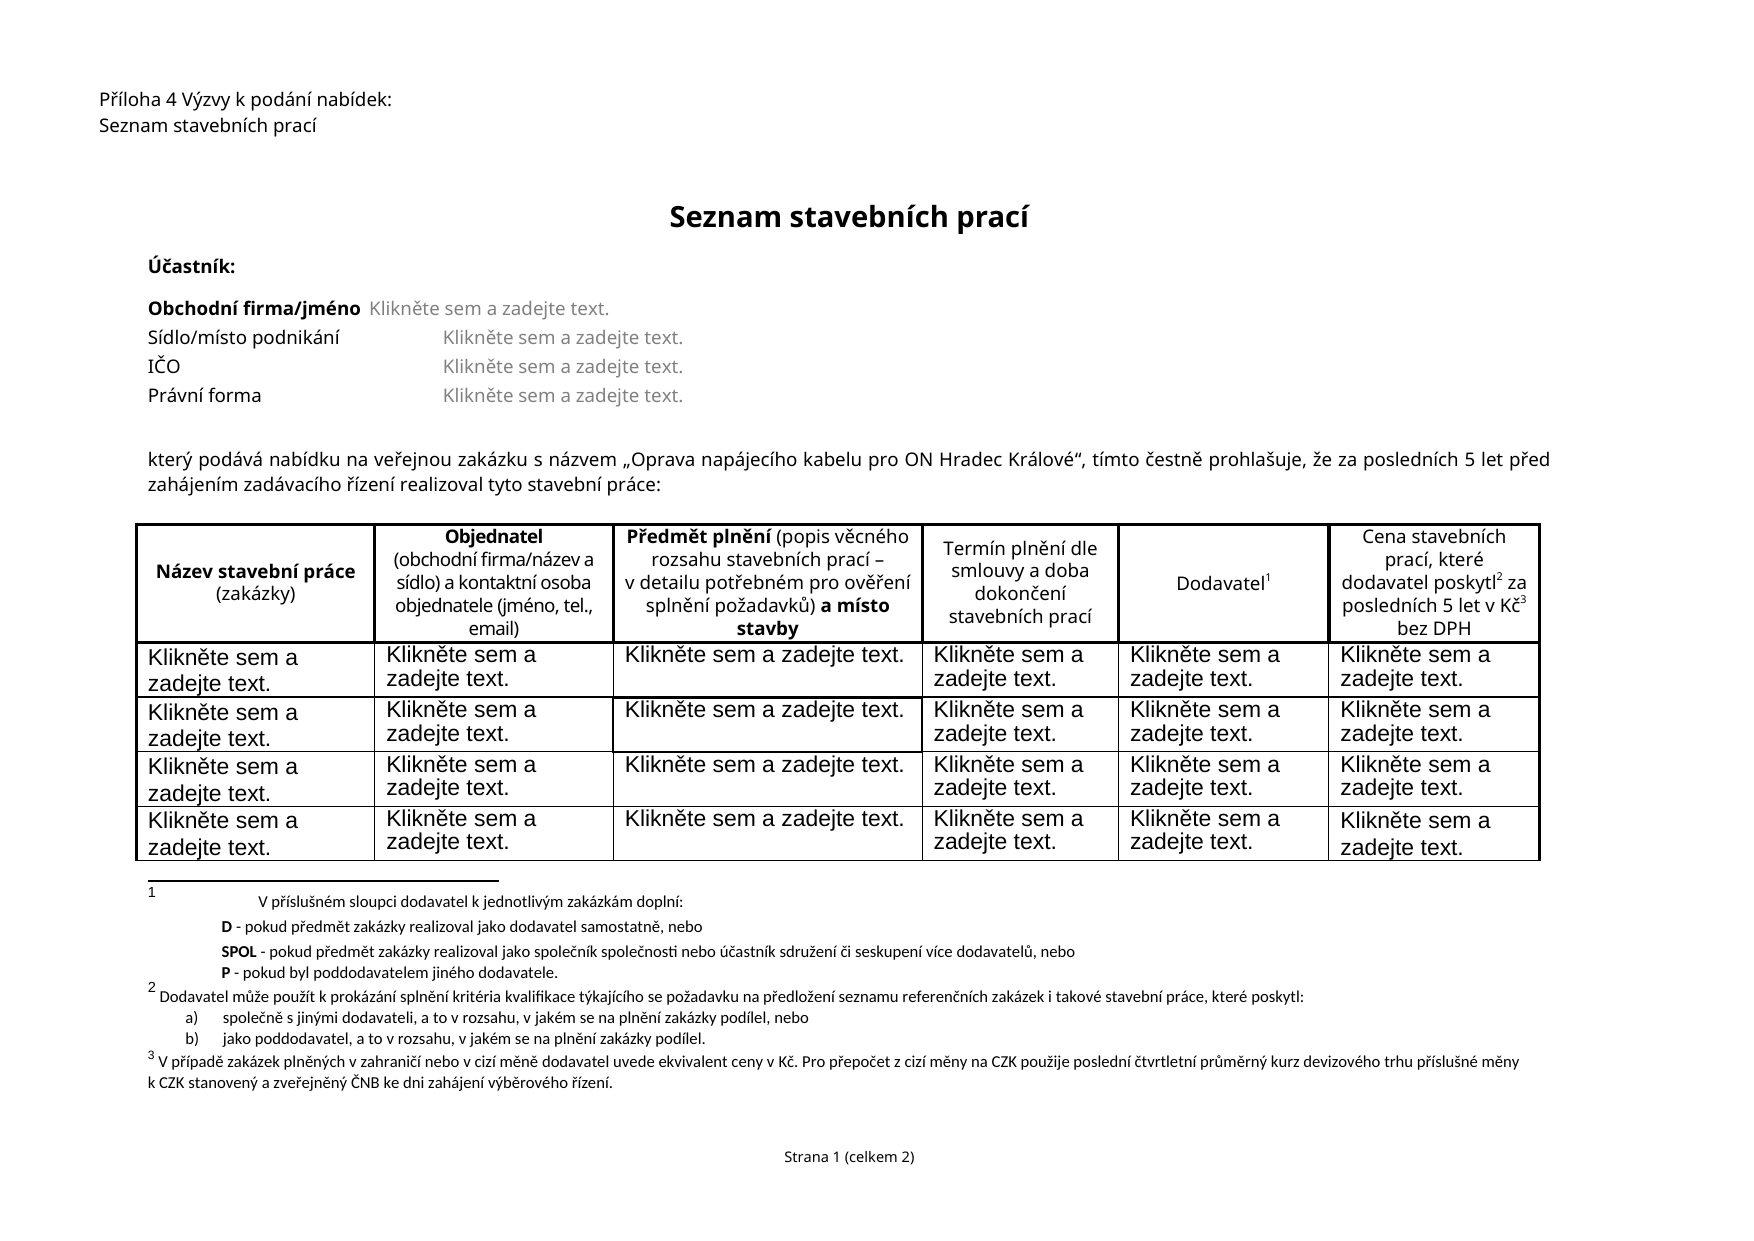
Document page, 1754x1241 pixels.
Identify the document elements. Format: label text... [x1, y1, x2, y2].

title Seznam stavebních prací [148, 196, 1551, 236]
table_header Předmět plnění (popis věcného rozsahu stavebních prací – v detailu potřebném pro ověření splnění požadavků) a místo stavby [615, 526, 921, 641]
text Účastník: [148, 249, 1551, 279]
table_header Objednatel (obchodní firma/název a sídlo) a kontaktní osoba objednatele (jméno, tel., email) [376, 526, 612, 641]
text Sídlo/místo podnikání [148, 321, 1551, 350]
table_header Dodavatel [1120, 526, 1327, 641]
table_header Cena stavebních prací, které dodavatel poskytl za posledních 5 let v Kč bez DPH [1331, 526, 1538, 641]
text IČO [148, 350, 1551, 379]
text Právní forma [148, 379, 1551, 408]
table_header Název stavební práce (zakázky) [138, 526, 373, 641]
text Obchodní firma/jméno [148, 292, 1551, 321]
text který podává nabídku na veřejnou zakázku s názvem „Oprava napájecího kabelu pro ON Hradec Králové“, tímto čestně prohlašuje, že za posledních 5 let před zahájením zadávacího řízení realizoval tyto stavební práce: [148, 446, 1551, 497]
table_header Termín plnění dle smlouvy a doba dokončení stavebních prací [924, 526, 1117, 641]
